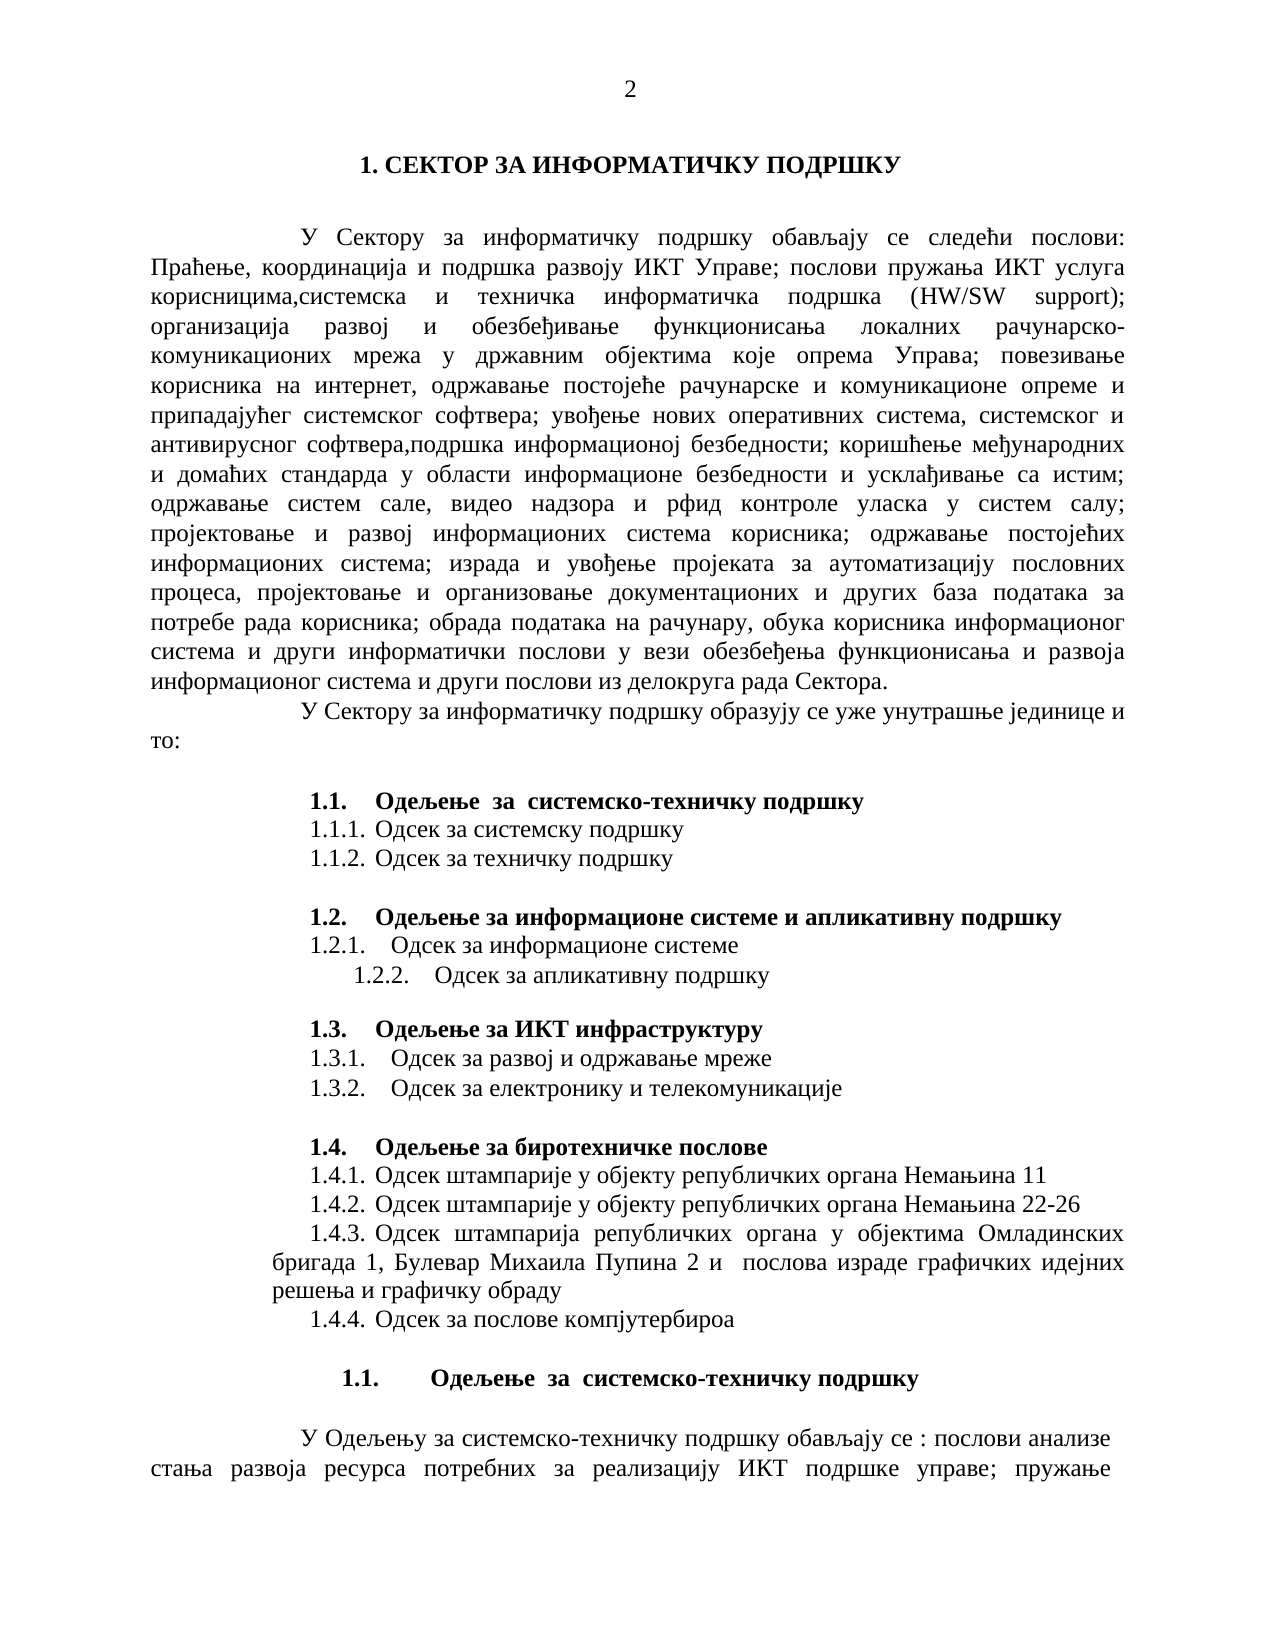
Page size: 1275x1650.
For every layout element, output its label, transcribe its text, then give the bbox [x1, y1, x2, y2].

text 1.2.1. Одсек за информационе системе [300, 930, 1111, 959]
list 1.3.2. Одсек за електронику и телекомуникације [300, 1073, 1111, 1101]
list Одељење за системско-техничку подршку [150, 1363, 1111, 1392]
text У Сектору за информатичку подршку обављају се следећи послови: Праћење, координација и подршка развоју ИКТ Управе; послови пружања ИКТ услуга корисницима,системска и техничка информатичка подршка (HW/SW support); организација развој и обезбеђивање функционисања локалних рачунарско-комуникационих мрежа у државним објектима које опрема Управa; повезивање корисника на интернет, одржавање постојеће рачунарске и комуникационе опреме и припадајућег системског софтвера; увођење нових оперативних система, системског и антивирусног софтвера,подршка информационој безбедности; коришћење међународних и домаћих стандарда у области информационе безбедности и усклађивање са истим; одржавање систем сале, видео надзора и рфид контроле уласка у систем салу; пројектовање и развој информационих система корисника; одржавање постојећих информационих система; израда и увођење пројеката за аутоматизацију пословних процеса, пројектовање и организовање документационих и других база података за потребе рада корисника; обрада података на рачунару, обука корисника информационог система и други информатички послови у вези обезбеђења функционисања и развоја информационог система и други послови из делокруга рада Сектора. [150, 222, 1125, 695]
text 1.2.2. Одсек за апликативну подршку [300, 961, 1111, 989]
text У Сектору за информатичку подршку образују се уже унутрашње јединице и то: [150, 696, 1125, 754]
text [150, 1423, 1111, 1482]
list Одсек за техничку подршку [300, 843, 1125, 872]
list 1.3.1. Одсек за развој и одржавање мрежe [300, 1043, 1111, 1072]
list Одсек штампарије у објекту републичких органа Немањина 11 [272, 1161, 1125, 1189]
list Одељење за системско-техничку подршку [300, 786, 1125, 814]
list Одељење за биротехничке послове [300, 1132, 1125, 1161]
list Одсек за системску подршку [300, 814, 1125, 843]
text 1. СЕКТОР ЗА ИНФОРМАТИЧКУ ПОДРШКУ [150, 150, 1111, 179]
list Одсек штампарије у објекту републичких органа Немањина 22-26 [272, 1189, 1125, 1218]
list Одељење за информационе системе и апликативну подршку [300, 902, 1125, 930]
list Одсек за послове компјутербироа [300, 1304, 1125, 1333]
list Одељење за ИКТ инфраструктуру [300, 1014, 1125, 1043]
list Одсек штампарија републичких органа у објектима Омладинских бригада 1, Булевар Михаила Пупина 2 и послова израде графичких идејних решења и графичку обраду [272, 1218, 1125, 1304]
